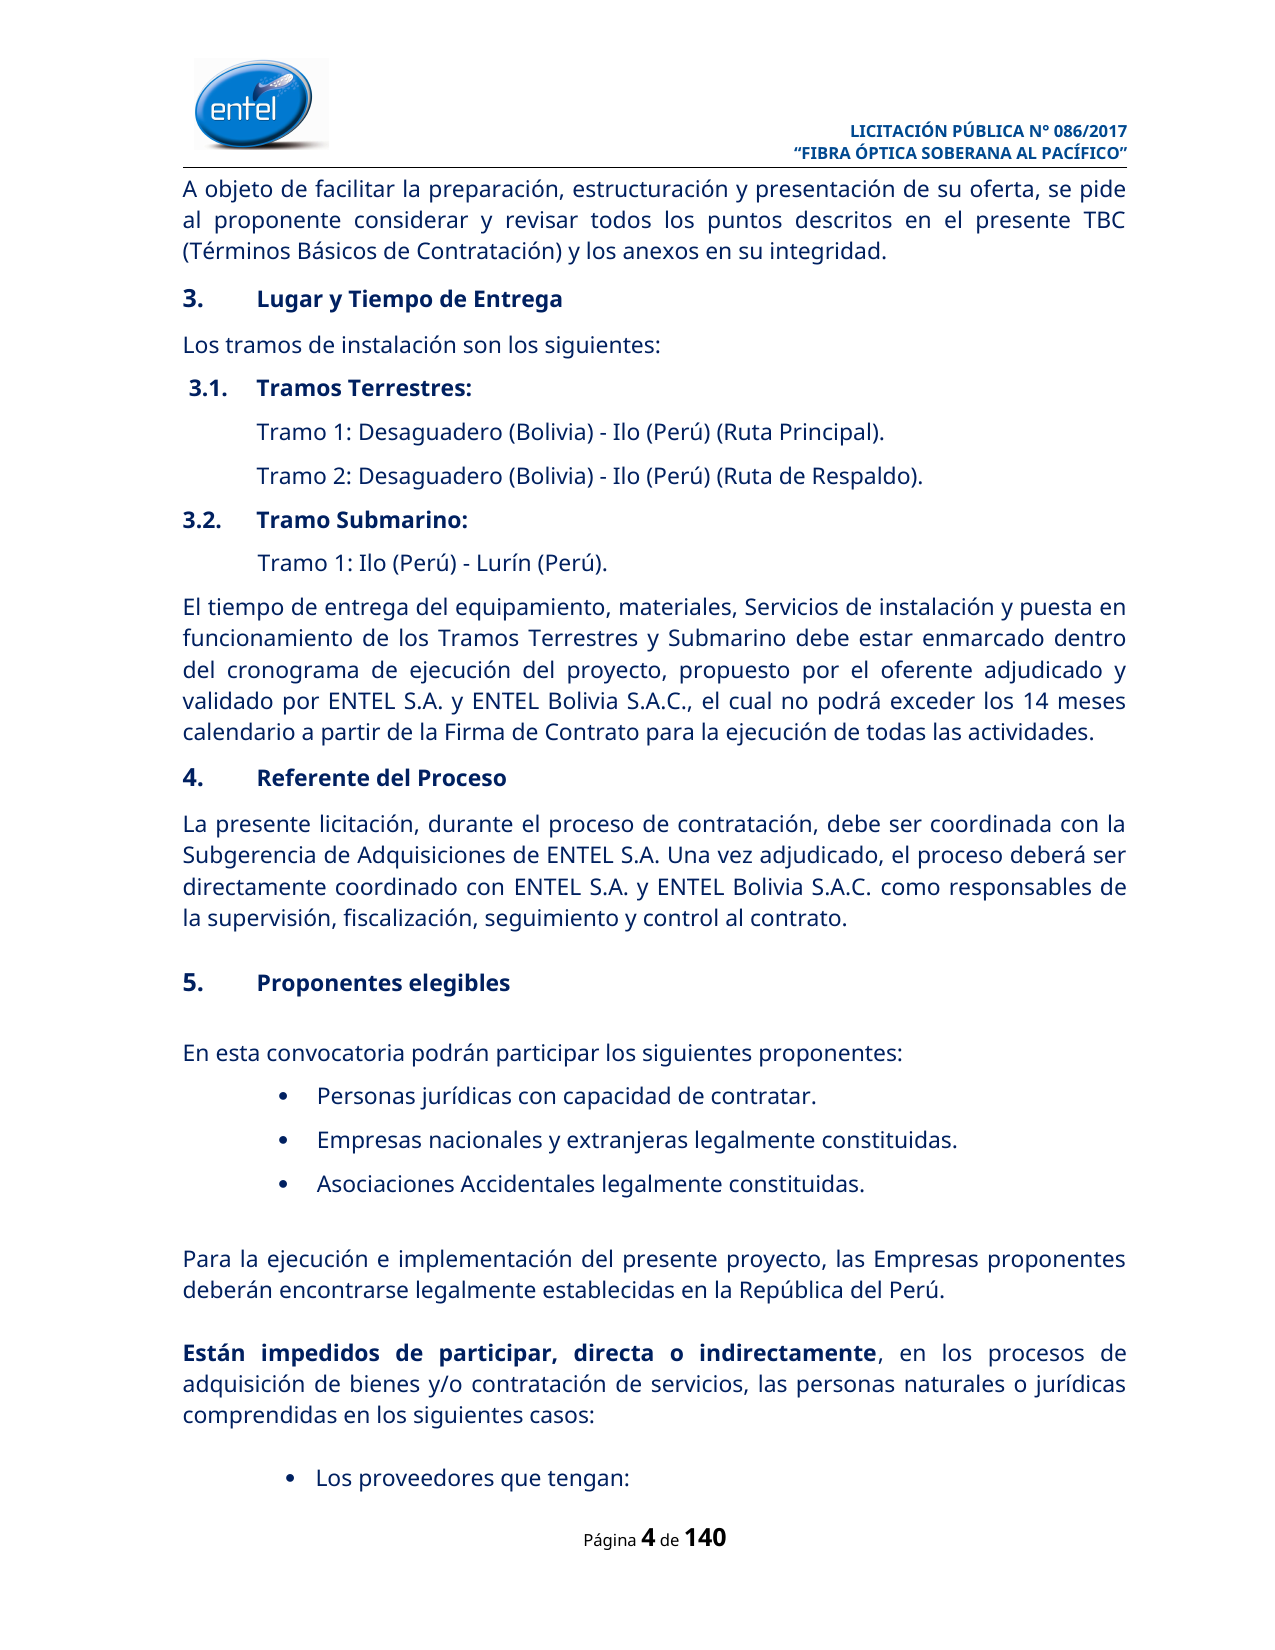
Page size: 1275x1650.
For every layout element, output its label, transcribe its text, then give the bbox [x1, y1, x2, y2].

text 3.2. Tramo Submarino: [182, 504, 1127, 535]
text La presente licitación, durante el proceso de contratación, debe ser coordinada con la Subgerencia de Adquisiciones de ENTEL S.A. Una vez adjudicado, el proceso deberá ser directamente coordinado con ENTEL S.A. y ENTEL Bolivia S.A.C. como responsables de la supervisión, fiscalización, seguimiento y control al contrato. [182, 808, 1127, 933]
list Empresas nacionales y extranjeras legalmente constituidas. [279, 1124, 1127, 1155]
text A objeto de facilitar la preparación, estructuración y presentación de su oferta, se pide al proponente considerar y revisar todos los puntos descritos en el presente TBC (Términos Básicos de Contratación) y los anexos en su integridad. [182, 172, 1127, 266]
list Los proveedores que tengan: [286, 1461, 1127, 1493]
text Para la ejecución e implementación del presente proyecto, las Empresas proponentes deberán encontrarse legalmente establecidas en la República del Perú. [182, 1243, 1127, 1305]
picture [194, 58, 330, 150]
list Asociaciones Accidentales legalmente constituidas. [279, 1168, 1127, 1199]
list Lugar y Tiempo de Entrega [182, 280, 1127, 314]
list Referente del Proceso [182, 760, 1127, 794]
text Los tramos de instalación son los siguientes: [182, 329, 1127, 360]
list Proponentes elegibles [182, 964, 1127, 998]
list Personas jurídicas con capacidad de contratar. [279, 1080, 1127, 1111]
text El tiempo de entrega del equipamiento, materiales, Servicios de instalación y puesta en funcionamiento de los Tramos Terrestres y Submarino debe estar enmarcado dentro del cronograma de ejecución del proyecto, propuesto por el oferente adjudicado y validado por ENTEL S.A. y ENTEL Bolivia S.A.C., el cual no podrá exceder los 14 meses calendario a partir de la Firma de Contrato para la ejecución de todas las actividades. [182, 591, 1127, 747]
text 3.1. Tramos Terrestres: [182, 372, 1127, 404]
text En esta convocatoria podrán participar los siguientes proponentes: [182, 1036, 1127, 1068]
text Están impedidos de participar, directa o indirectamente, en los procesos de adquisición de bienes y/o contratación de servicios, las personas naturales o jurídicas comprendidas en los siguientes casos: [182, 1336, 1127, 1430]
list Tramo 2: Desaguadero (Bolivia) - Ilo (Perú) (Ruta de Respaldo). [256, 460, 1127, 491]
text Tramo 1: Ilo (Perú) - Lurín (Perú). [257, 547, 1127, 579]
list Tramo 1: Desaguadero (Bolivia) - Ilo (Perú) (Ruta Principal). [256, 416, 1127, 447]
